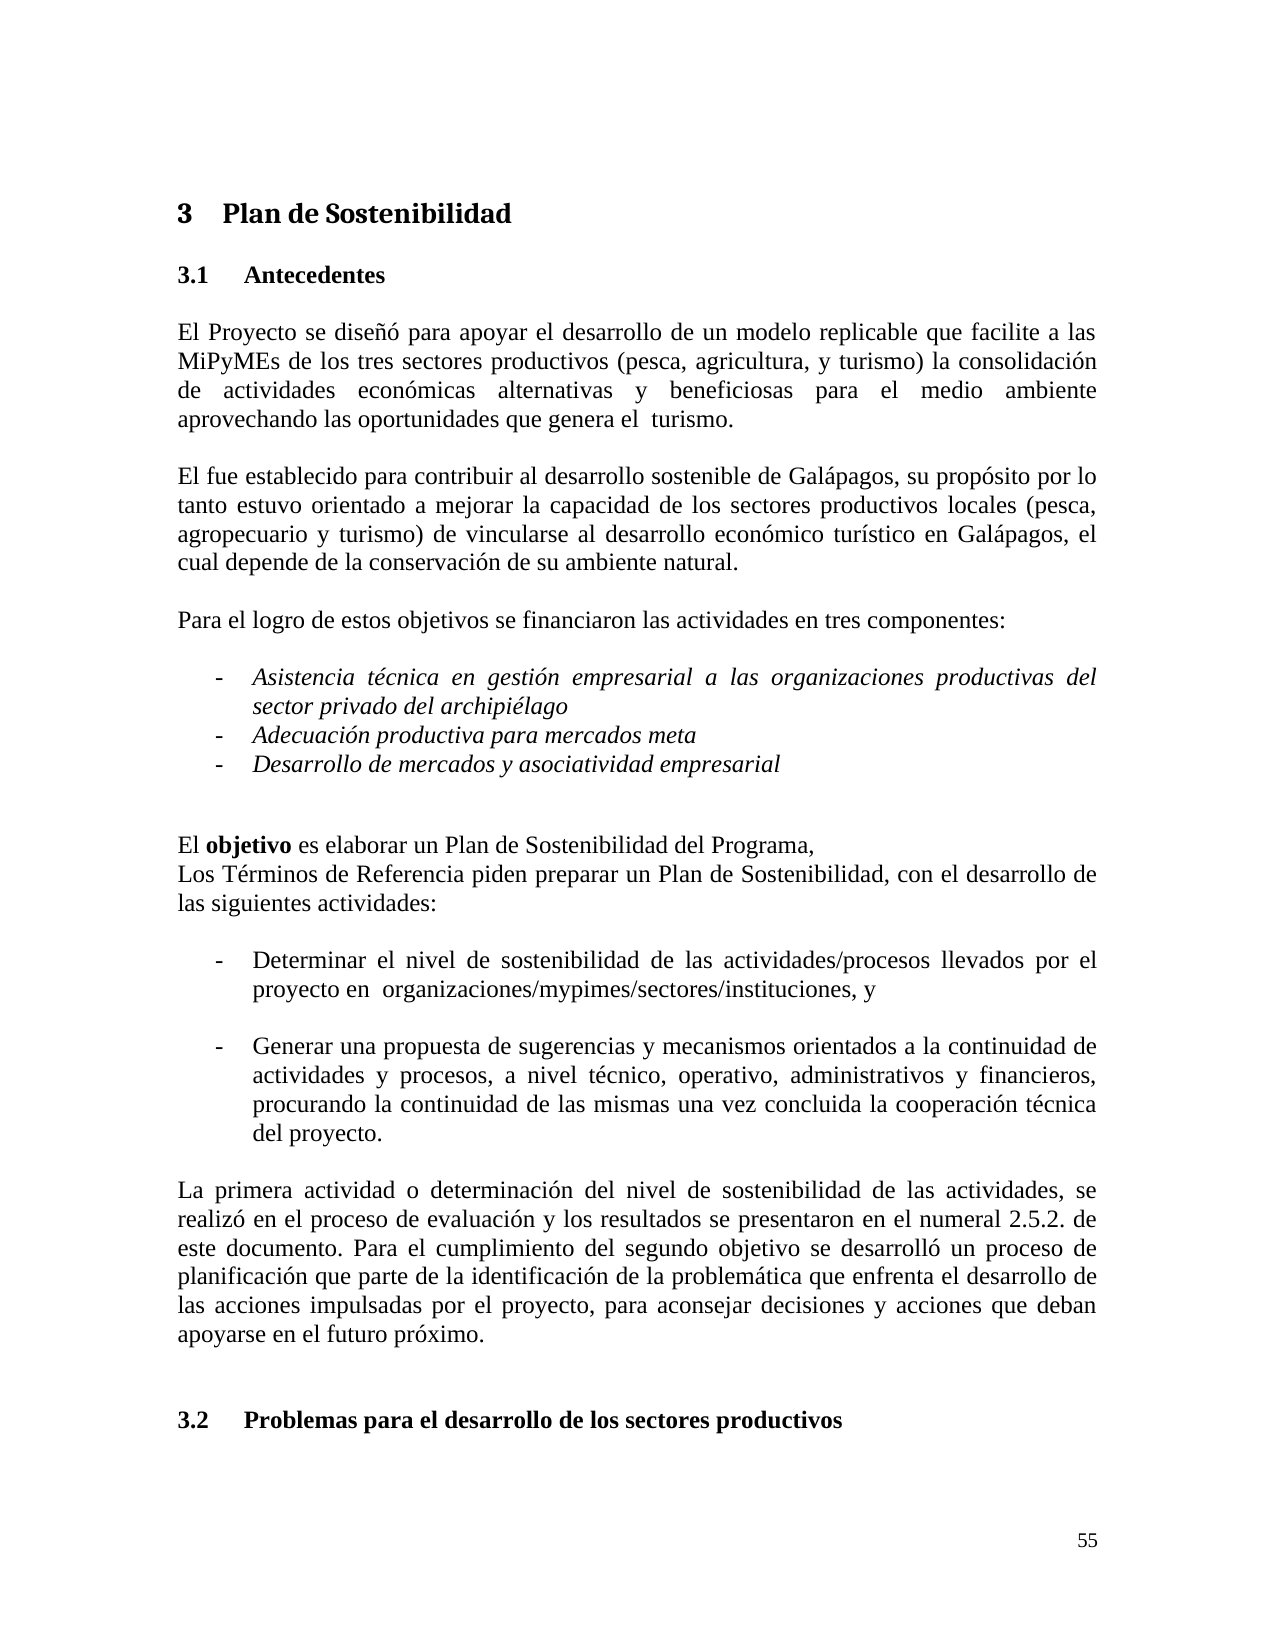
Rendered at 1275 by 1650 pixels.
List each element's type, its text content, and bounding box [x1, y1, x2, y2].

text El fue establecido para contribuir al desarrollo sostenible de Galápagos, su propósito por lo tanto estuvo orientado a mejorar la capacidad de los sectores productivos locales (pesca, agropecuario y turismo) de vincularse al desarrollo económico turístico en Galápagos, el cual depende de la conservación de su ambiente natural. [177, 461, 1098, 576]
list Asistencia técnica en gestión empresarial a las organizaciones productivas del sector privado del archipiélago [215, 662, 1098, 720]
list Adecuación productiva para mercados meta [215, 720, 1098, 749]
text Los Términos de Referencia piden preparar un Plan de Sostenibilidad, con el desarrollo de las siguientes actividades: [177, 859, 1098, 916]
list Generar una propuesta de sugerencias y mecanismos orientados a la continuidad de actividades y procesos, a nivel técnico, operativo, administrativos y financieros, procurando la continuidad de las mismas una vez concluida la cooperación técnica del proyecto. [215, 1031, 1098, 1146]
subtitle Antecedentes [177, 260, 1098, 289]
text Para el logro de estos objetivos se financiaron las actividades en tres componentes: [177, 605, 1098, 634]
text La primera actividad o determinación del nivel de sostenibilidad de las actividades, se realizó en el proceso de evaluación y los resultados se presentaron en el numeral 2.5.2. de este documento. Para el cumplimiento del segundo objetivo se desarrolló un proceso de planificación que parte de la identificación de la problemática que enfrenta el desarrollo de las acciones impulsadas por el proyecto, para aconsejar decisiones y acciones que deban apoyarse en el futuro próximo. [177, 1175, 1098, 1348]
text El Proyecto se diseñó para apoyar el desarrollo de un modelo replicable que facilite a las MiPyMEs de los tres sectores productivos (pesca, agricultura, y turismo) la consolidación de actividades económicas alternativas y beneficiosas para el medio ambiente aprovechando las oportunidades que genera el turismo. [177, 317, 1098, 432]
subtitle Problemas para el desarrollo de los sectores productivos [177, 1405, 1098, 1434]
text El objetivo es elaborar un Plan de Sostenibilidad del Programa, [177, 830, 1098, 859]
subtitle Plan de Sostenibilidad [177, 198, 1098, 231]
list Determinar el nivel de sostenibilidad de las actividades/procesos llevados por el proyecto en organizaciones/mypimes/sectores/instituciones, y [215, 945, 1098, 1003]
list Desarrollo de mercados y asociatividad empresarial [215, 749, 1098, 777]
